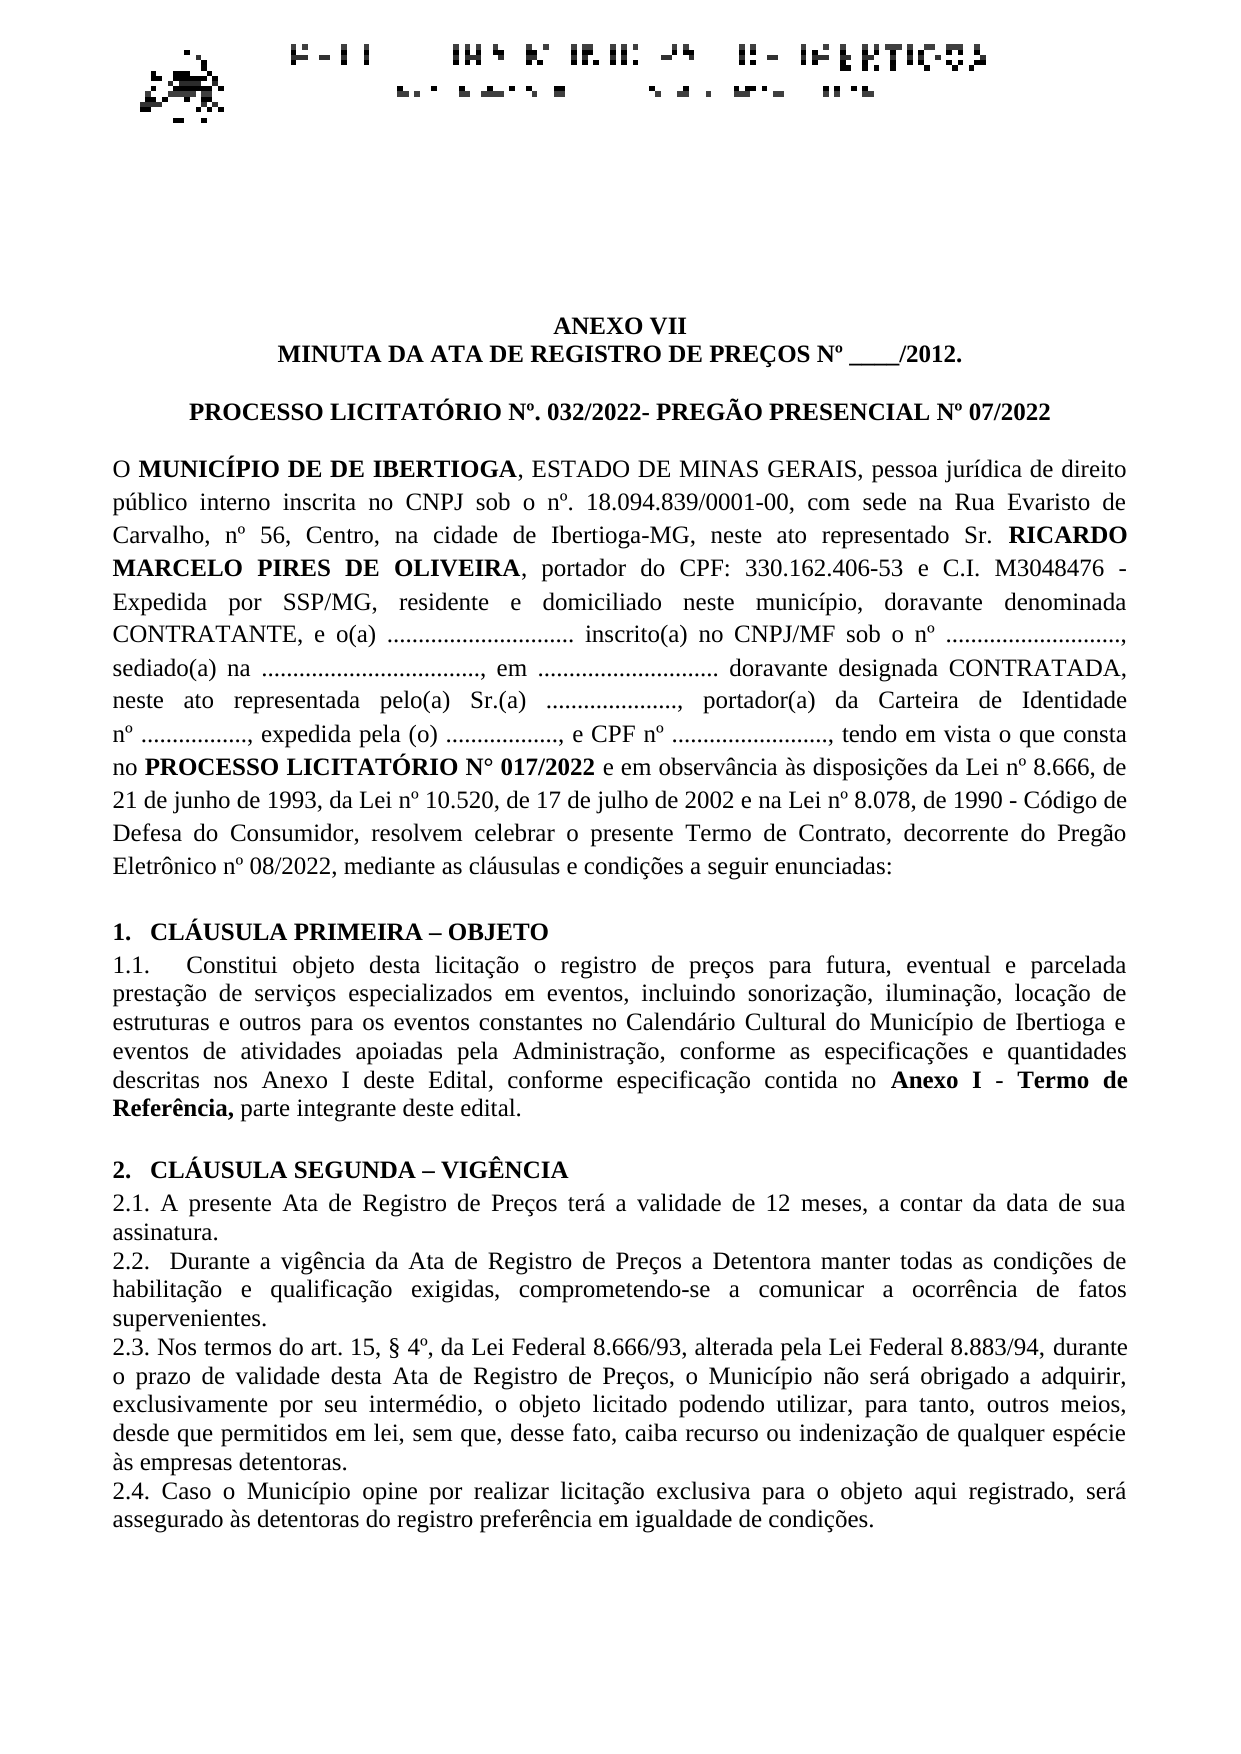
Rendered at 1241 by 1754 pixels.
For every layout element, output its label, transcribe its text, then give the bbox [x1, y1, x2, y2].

text 2.4. Caso o Município opine por realizar licitação exclusiva para o objeto aqui registrado, será assegurado às detentoras do registro preferência em igualdade de condições. [112, 1476, 1128, 1533]
text 2.3. Nos termos do art. 15, § 4º, da Lei Federal 8.666/93, alterada pela Lei Federal 8.883/94, durante o prazo de validade desta Ata de Registro de Preços, o Município não será obrigado a adquirir, exclusivamente por seu intermédio, o objeto licitado podendo utilizar, para tanto, outros meios, desde que permitidos em lei, sem que, desse fato, caiba recurso ou indenização de qualquer espécie às empresas detentoras. [112, 1332, 1128, 1476]
text 2.2. Durante a vigência da Ata de Registro de Preços a Detentora manter todas as condições de habilitação e qualificação exigidas, comprometendo-se a comunicar a ocorrência de fatos supervenientes. [112, 1246, 1128, 1332]
text O MUNICÍPIO DE DE IBERTIOGA, ESTADO DE MINAS GERAIS, pessoa jurídica de direito público interno inscrita no CNPJ sob o nº. 18.094.839/0001-00, com sede na Rua Evaristo de Carvalho, nº 56, Centro, na cidade de Ibertioga-MG, neste ato representado Sr. RICARDO MARCELO PIRES DE OLIVEIRA, portador do CPF: 330.162.406-53 e C.I. M3048476 - Expedida por SSP/MG, residente e domiciliado neste município, doravante denominada CONTRATANTE, e o(a) .............................. inscrito(a) no CNPJ/MF sob o nº ............................, sediado(a) na ..................................., em ............................. doravante designada CONTRATADA, neste ato representada pelo(a) Sr.(a) ....................., portador(a) da Carteira de Identidade nº ................., expedida pela (o) .................., e CPF nº ........................., tendo em vista o que consta no PROCESSO LICITATÓRIO N° 017/2022 e em observância às disposições da Lei nº 8.666, de 21 de junho de 1993, da Lei nº 10.520, de 17 de julho de 2002 e na Lei nº 8.078, de 1990 - Código de Defesa do Consumidor, resolvem celebrar o presente Termo de Contrato, decorrente do Pregão Eletrônico nº 08/2022, mediante as cláusulas e condições a seguir enunciadas: [112, 454, 1128, 879]
text 2.1. A presente Ata de Registro de Preços terá a validade de 12 meses, a contar da data de sua assinatura. [112, 1188, 1128, 1246]
title PROCESSO LICITATÓRIO Nº. 032/2022- PREGÃO PRESENCIAL Nº 07/2022 [112, 397, 1128, 426]
list Constitui objeto desta licitação o registro de preços para futura, eventual e parcelada prestação de serviços especializados em eventos, incluindo sonorização, iluminação, locação de estruturas e outros para os eventos constantes no Calendário Cultural do Município de Ibertioga e eventos de atividades apoiadas pela Administração, conforme as especificações e quantidades descritas nos Anexo I deste Edital, conforme especificação contida no Anexo I - Termo de Referência, parte integrante deste edital. [112, 950, 1128, 1122]
text MINUTA DA ATA DE REGISTRO DE PREÇOS Nº ____/2012. [112, 339, 1128, 368]
list CLÁUSULA PRIMEIRA – OBJETO [112, 917, 1128, 946]
text ANEXO VII [112, 311, 1128, 339]
list CLÁUSULA SEGUNDA – VIGÊNCIA [112, 1155, 1128, 1184]
